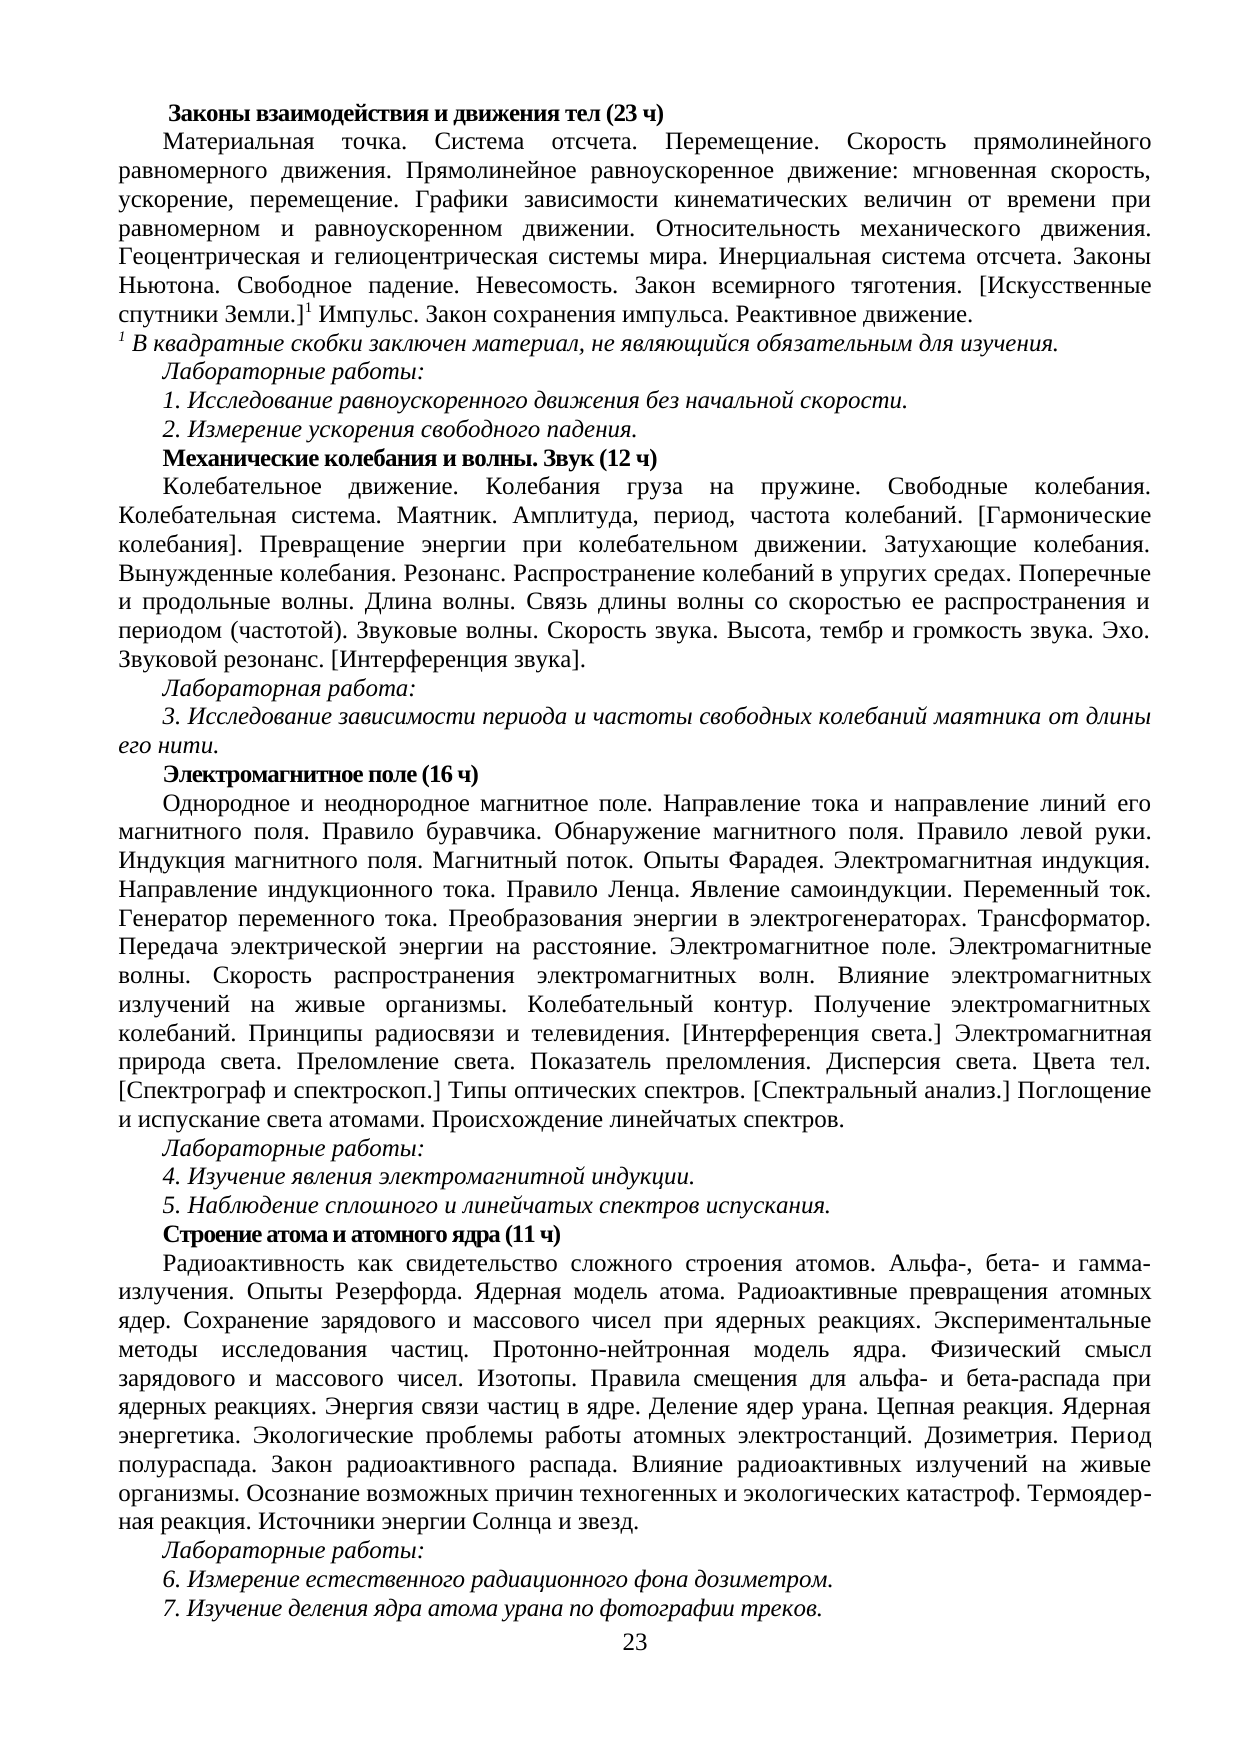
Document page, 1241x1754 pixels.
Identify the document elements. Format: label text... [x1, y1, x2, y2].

text Материальная точка. Система отсчета. Перемещение. Скорость прямолинейного равномерного движения. Прямолинейное равноускоренное движение: мгновенная скорость, ускорение, перемещение. Графики зависимости кинематических величин от времени при равномерном и равноускоренном движении. Относительность механического движения. Геоцентрическая и гелиоцентрическая системы мира. Инерциальная система отсчета. Законы Ньютона. Свободное падение. Невесомость. Закон всемирного тяготения. [Искусственные спутники Земли.]1 Импульс. Закон сохранения импульса. Реактивное движение. [118, 126, 1152, 328]
text 2. Измерение ускорения свободного падения. [118, 414, 1152, 443]
text Лабораторная работа: [118, 673, 1150, 701]
text Строение атома и атомного ядра (11 ч) [118, 1219, 1152, 1248]
text 5. Наблюдение сплошного и линейчатых спектров испускания. [118, 1190, 1152, 1219]
text Лабораторные работы: [118, 1535, 1150, 1564]
text Колебательное движение. Колебания груза на пружине. Свободные колебания. Колебательная система. Маятник. Амплитуда, период, частота колебаний. [Гармонические колебания]. Превращение энергии при колебательном движении. Затухающие колебания. Вынужденные колебания. Резонанс. Распространение колебаний в упругих средах. Поперечные и продольные волны. Длина волны. Связь длины волны со скоростью ее распространения и периодом (частотой). Звуковые волны. Скорость звука. Высота, тембр и громкость звука. Эхо. Звуковой резонанс. [Интерференция звука]. [118, 471, 1151, 673]
text Однородное и неоднородное магнитное поле. Направление тока и направление линий его магнитного поля. Правило буравчика. Обнаружение магнитного поля. Правило левой руки. Индукция магнитного поля. Магнитный поток. Опыты Фарадея. Электромагнитная индукция. Направление индукционного тока. Правило Ленца. Явление самоиндукции. Переменный ток. Генератор переменного тока. Преобразования энергии в электрогенераторах. Трансформатор. Передача электрической энергии на расстояние. Электромагнитное поле. Электромагнитные волны. Скорость распространения электромагнитных волн. Влияние электромагнитных излучений на живые организмы. Колебательный контур. Получение электромагнитных колебаний. Принципы радиосвязи и телевидения. [Интерференция света.] Электромагнитная природа света. Преломление света. Показатель преломления. Дисперсия света. Цвета тел. [Спектрограф и спектроскоп.] Типы оптических спектров. [Спектральный анализ.] Поглощение и испускание света атомами. Происхождение линейчатых спектров. [118, 788, 1152, 1133]
text 7. Изучение деления ядра атома урана по фотографии треков. [118, 1593, 1152, 1621]
text Законы взаимодействия и движения тел (23 ч) [118, 98, 1152, 126]
text Лабораторные работы: [118, 1133, 1150, 1161]
text 6. Измерение естественного радиационного фона дозиметром. [118, 1564, 1152, 1593]
text 4. Изучение явления электромагнитной индукции. [118, 1161, 1152, 1190]
text Электромагнитное поле (16 ч) [118, 759, 1152, 788]
text 3. Исследование зависимости периода и частоты свободных колебаний маятника от длины его нити. [118, 701, 1151, 759]
text 1 В квадратные скобки заключен материал, не являющийся обязательным для изучения. [118, 328, 1152, 356]
text Лабораторные работы: [118, 356, 1150, 385]
text Механические колебания и волны. Звук (12 ч) [118, 443, 1152, 471]
text 1. Исследование равноускоренного движения без начальной скорости. [118, 385, 1151, 414]
text Радиоактивность как свидетельство сложного строения атомов. Альфа-, бета- и гамма-излучения. Опыты Резерфорда. Ядерная модель атома. Радиоактивные превращения атомных ядер. Сохранение зарядового и массового чисел при ядерных реакциях. Экспериментальные методы исследования частиц. Протонно-нейтронная модель ядра. Физический смысл зарядового и массового чисел. Изотопы. Правила смещения для альфа- и бета-распада при ядерных реакциях. Энергия связи частиц в ядре. Деление ядер урана. Цепная реакция. Ядерная энергетика. Экологические проблемы работы атомных электростанций. Дозиметрия. Период полураспада. Закон радиоактивного распада. Влияние радиоактивных излучений на живые организмы. Осознание возможных причин техногенных и экологических катастроф. Термоядерная реакция. Источники энергии Солнца и звезд. [118, 1248, 1152, 1535]
